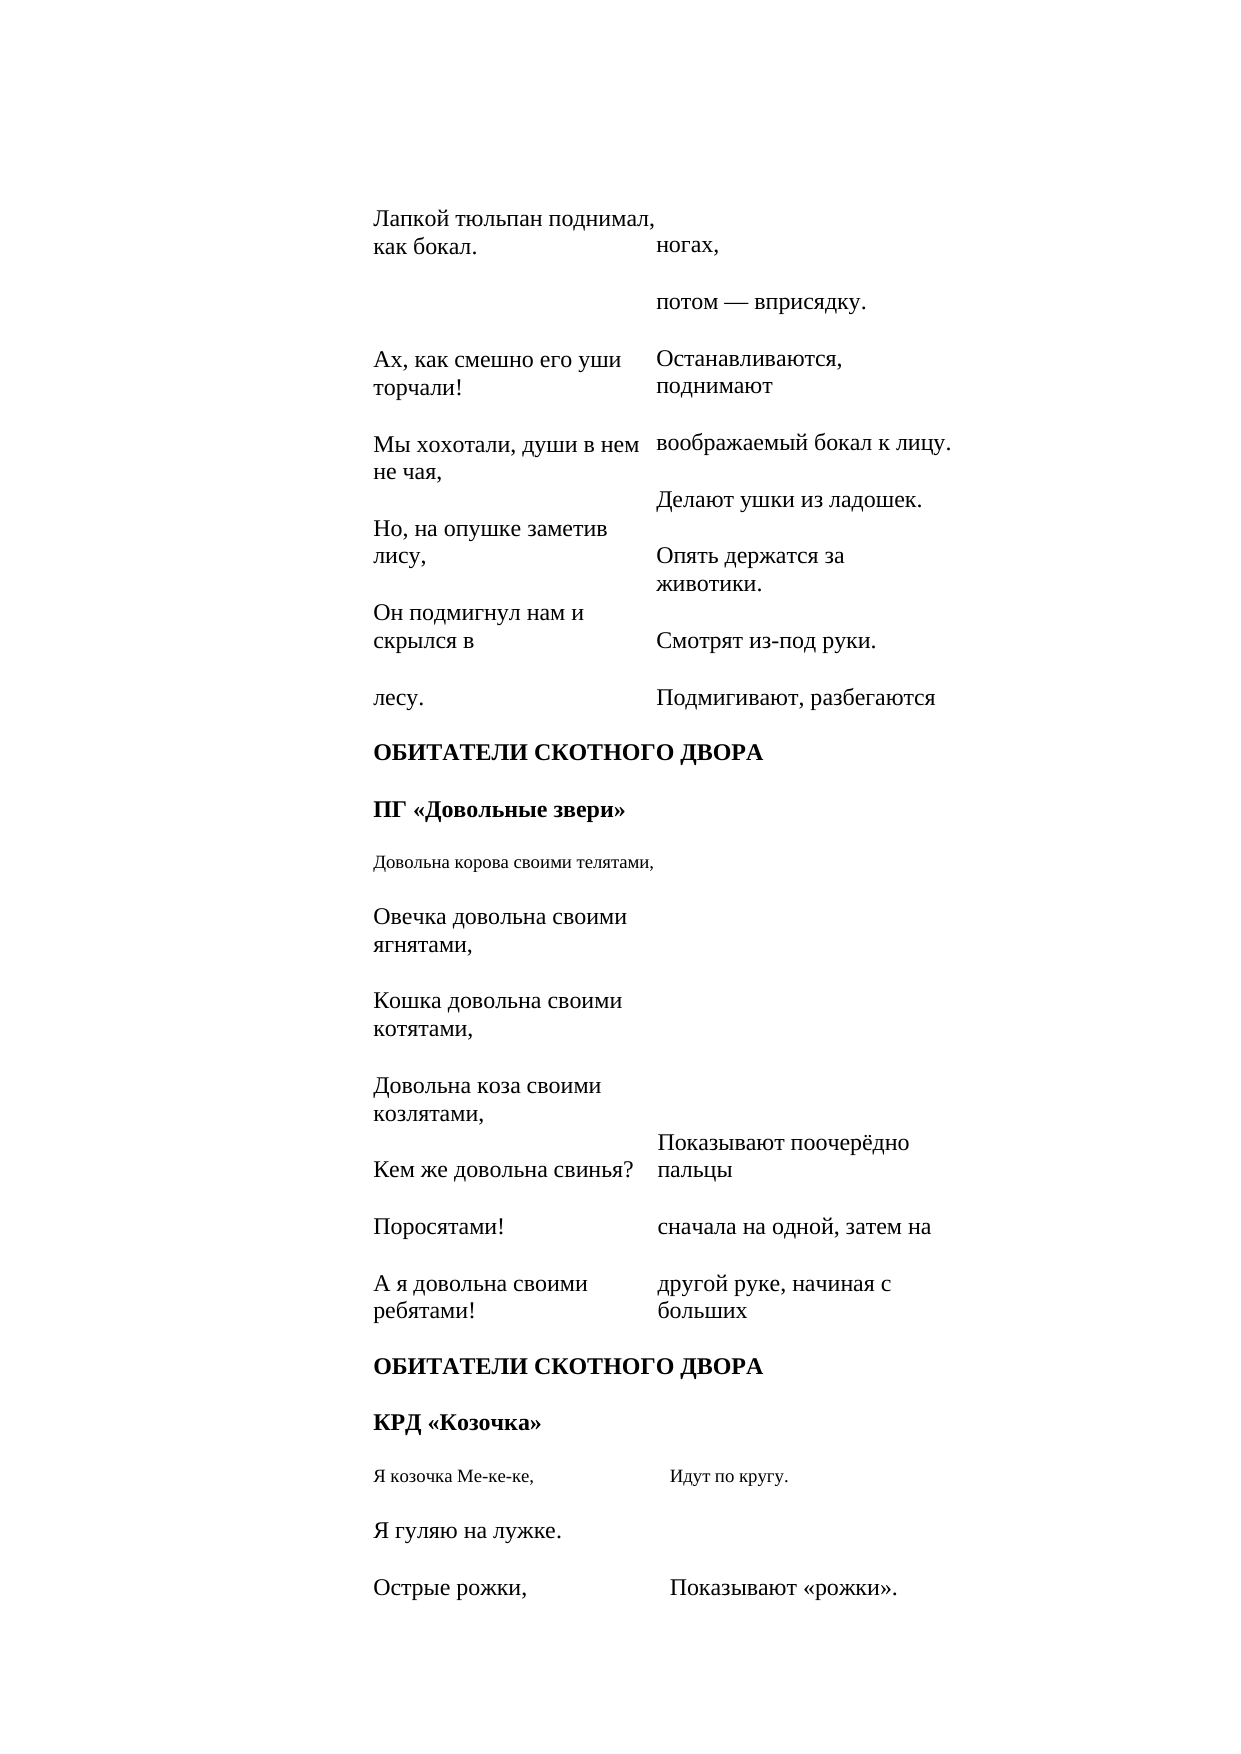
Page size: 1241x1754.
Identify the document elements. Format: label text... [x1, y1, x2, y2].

table_cell ОБИТАТЕЛИ СКОТНОГО ДВОРА ПГ «Довольные звери» [373, 738, 956, 1352]
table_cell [373, 118, 956, 738]
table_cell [373, 1352, 956, 1629]
